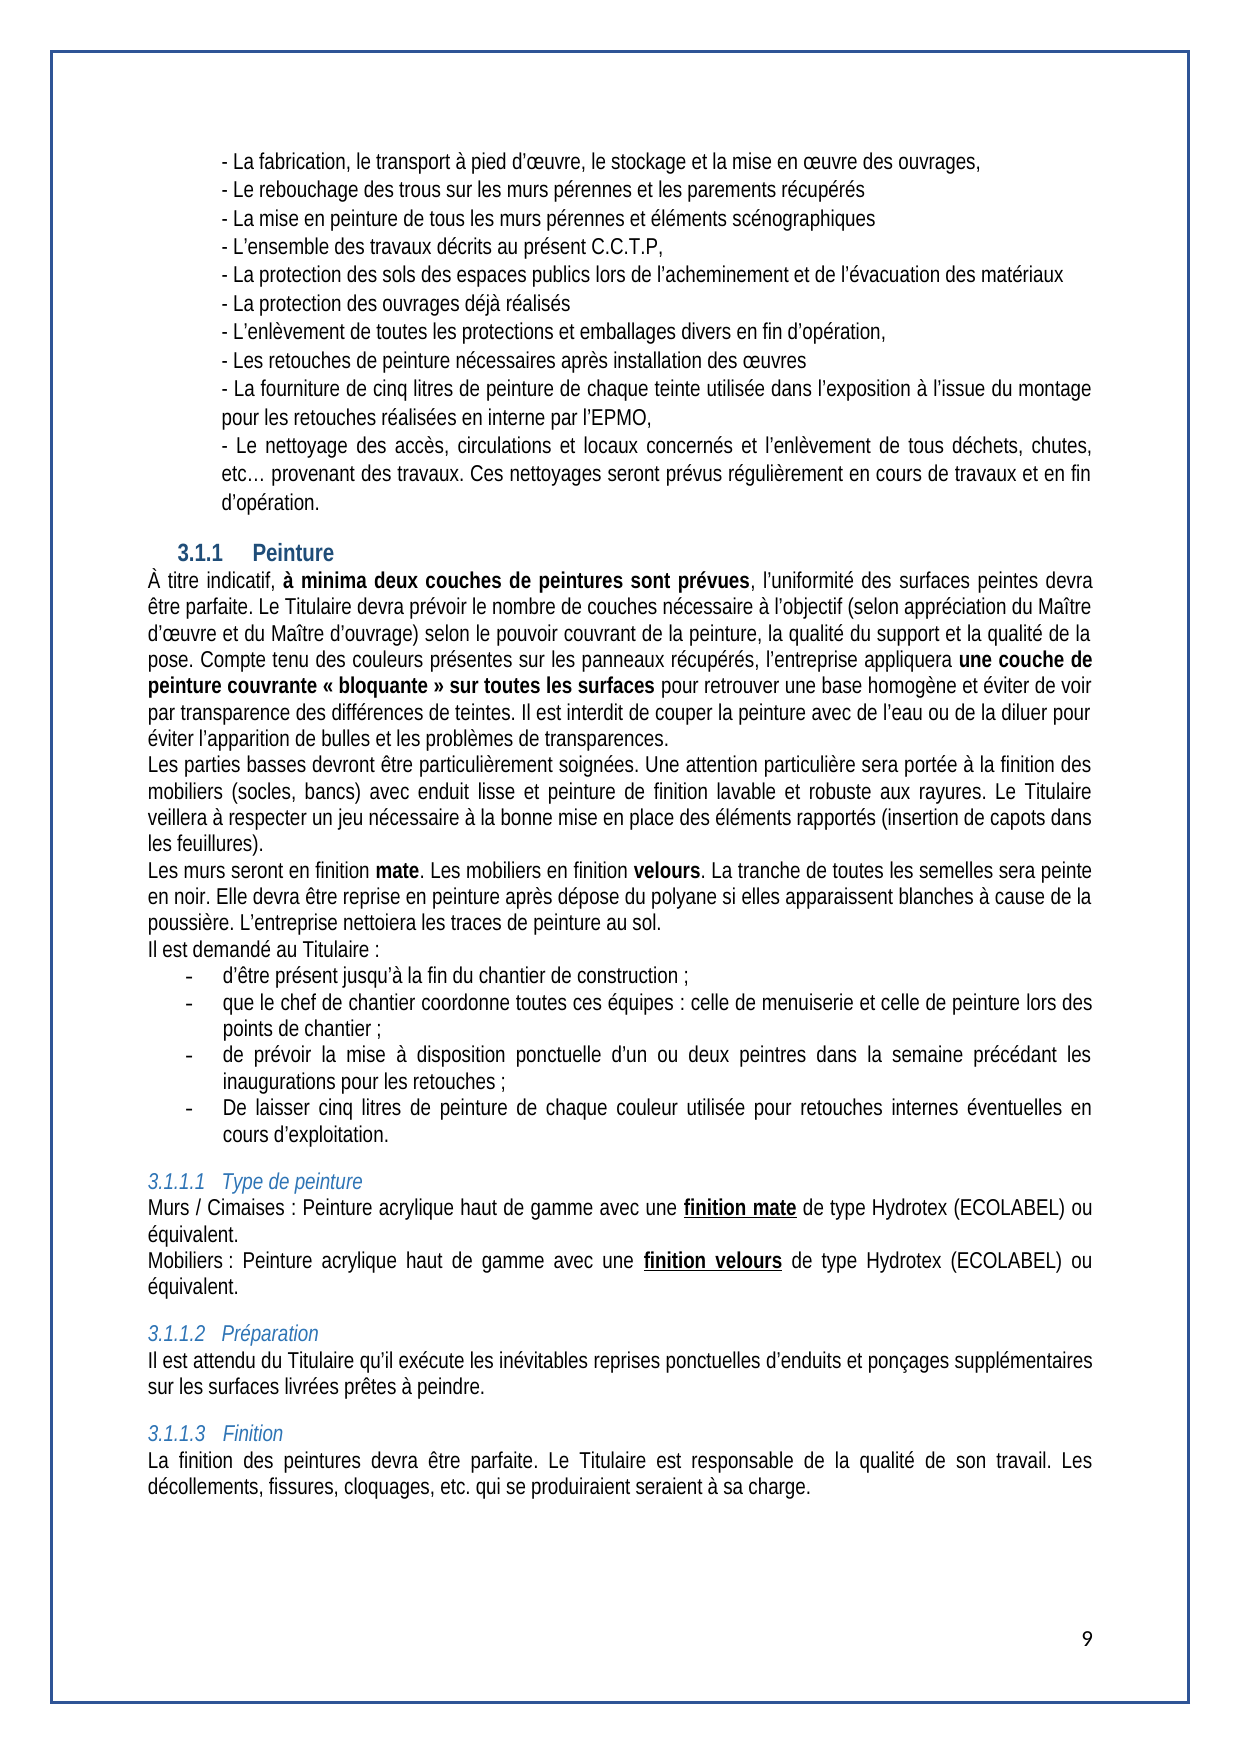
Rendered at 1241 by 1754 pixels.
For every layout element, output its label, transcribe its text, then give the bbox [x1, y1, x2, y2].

text - La protection des sols des espaces publics lors de l’acheminement et de l’évacuation des matériaux [148, 261, 1093, 288]
text Murs / Cimaises : Peinture acrylique haut de gamme avec une finition mate de type Hydrotex (ECOLABEL) ou équivalent. [148, 1194, 1093, 1247]
subtitle Peinture [177, 538, 1093, 567]
text - Le rebouchage des trous sur les murs pérennes et les parements récupérés [148, 176, 1093, 202]
text - La fourniture de cinq litres de peinture de chaque teinte utilisée dans l’exposition à l’issue du montage pour les retouches réalisées en interne par l’EPMO, [221, 375, 1093, 430]
text Il est demandé au Titulaire : [148, 936, 1093, 962]
subtitle Finition [148, 1420, 1093, 1447]
list de prévoir la mise à disposition ponctuelle d’un ou deux peintres dans la semaine précédant les inaugurations pour les retouches ; [185, 1041, 1093, 1094]
subtitle 3.1.1.1 Type de peinture [148, 1168, 1093, 1194]
text - La protection des ouvrages déjà réalisés [148, 290, 1093, 316]
list De laisser cinq litres de peinture de chaque couleur utilisée pour retouches internes éventuelles en cours d’exploitation. [185, 1094, 1093, 1147]
text Il est attendu du Titulaire qu’il exécute les inévitables reprises ponctuelles d’enduits et ponçages supplémentaires sur les surfaces livrées prêtes à peindre. [148, 1347, 1093, 1399]
text - L’enlèvement de toutes les protections et emballages divers en fin d’opération, [148, 318, 1093, 344]
text - Les retouches de peinture nécessaires après installation des œuvres [148, 347, 1093, 373]
text Les parties basses devront être particulièrement soignées. Une attention particulière sera portée à la finition des mobiliers (socles, bancs) avec enduit lisse et peinture de finition lavable et robuste aux rayures. Le Titulaire veillera à respecter un jeu nécessaire à la bonne mise en place des éléments rapportés (insertion de capots dans les feuillures). [148, 751, 1093, 857]
text - La mise en peinture de tous les murs pérennes et éléments scénographiques [148, 204, 1093, 231]
list que le chef de chantier coordonne toutes ces équipes : celle de menuiserie et celle de peinture lors des points de chantier ; [185, 988, 1093, 1041]
text - L’ensemble des travaux décrits au présent C.C.T.P, [148, 233, 1093, 259]
text La finition des peintures devra être parfaite. Le Titulaire est responsable de la qualité de son travail. Les décollements, fissures, cloquages, etc. qui se produiraient seraient à sa charge. [148, 1447, 1093, 1499]
list d’être présent jusqu’à la fin du chantier de construction ; [185, 962, 1093, 988]
text Les murs seront en finition mate. Les mobiliers en finition velours. La tranche de toutes les semelles sera peinte en noir. Elle devra être reprise en peinture après dépose du polyane si elles apparaissent blanches à cause de la poussière. L’entreprise nettoiera les traces de peinture au sol. [148, 857, 1093, 936]
text Mobiliers : Peinture acrylique haut de gamme avec une finition velours de type Hydrotex (ECOLABEL) ou équivalent. [148, 1247, 1093, 1299]
text - Le nettoyage des accès, circulations et locaux concernés et l’enlèvement de tous déchets, chutes, etc… provenant des travaux. Ces nettoyages seront prévus régulièrement en cours de travaux et en fin d’opération. [221, 432, 1093, 515]
text - La fabrication, le transport à pied d’œuvre, le stockage et la mise en œuvre des ouvrages, [148, 148, 1093, 174]
text À titre indicatif, à minima deux couches de peintures sont prévues, l’uniformité des surfaces peintes devra être parfaite. Le Titulaire devra prévoir le nombre de couches nécessaire à l’objectif (selon appréciation du Maître d’œuvre et du Maître d’ouvrage) selon le pouvoir couvrant de la peinture, la qualité du support et la qualité de la pose. Compte tenu des couleurs présentes sur les panneaux récupérés, l’entreprise appliquera une couche de peinture couvrante « bloquante » sur toutes les surfaces pour retrouver une base homogène et éviter de voir par transparence des différences de teintes. Il est interdit de couper la peinture avec de l’eau ou de la diluer pour éviter l’apparition de bulles et les problèmes de transparences. [148, 567, 1093, 751]
subtitle 3.1.1.2 Préparation [148, 1320, 1093, 1347]
